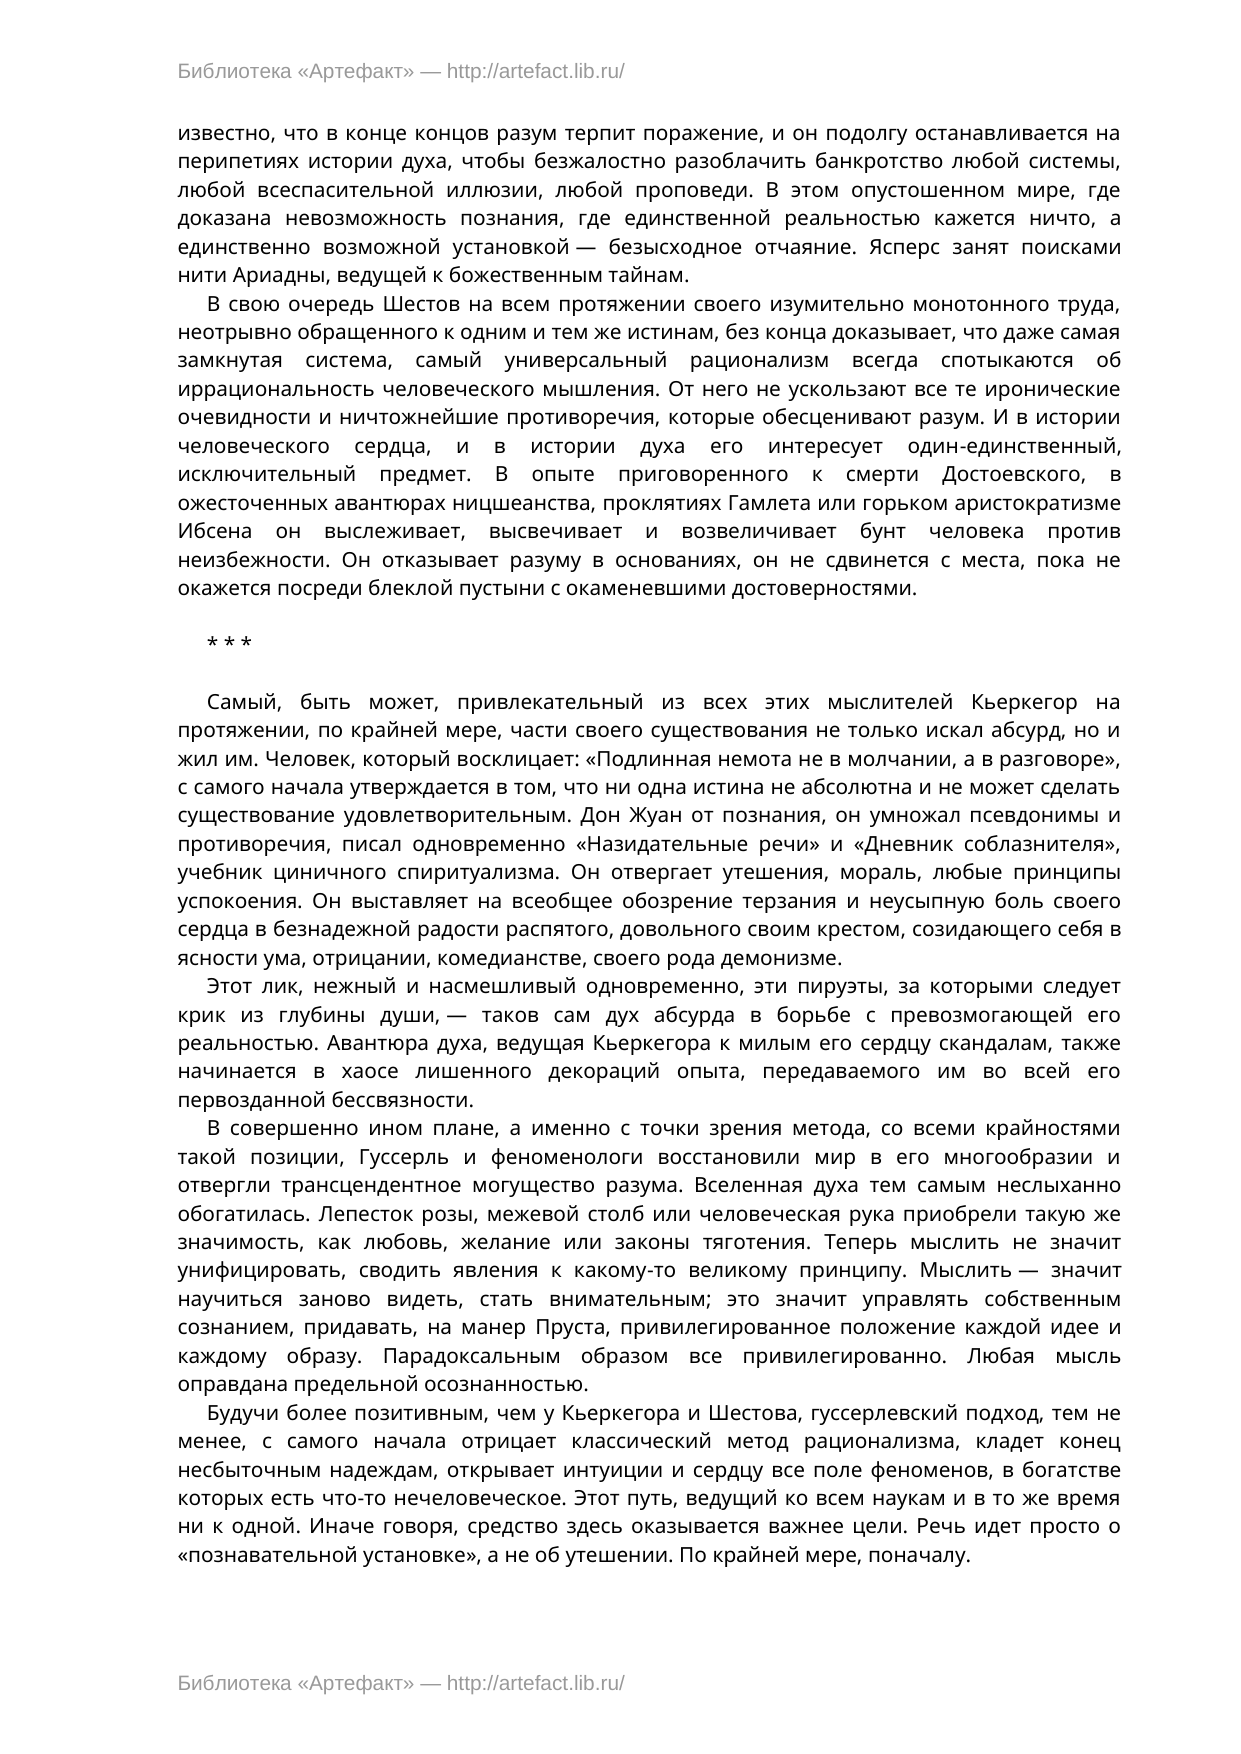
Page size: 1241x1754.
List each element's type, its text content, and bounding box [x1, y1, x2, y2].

text В свою очередь Шестов на всем протяжении своего изумительно монотонного труда, неотрывно обращенного к одним и тем же истинам, без конца доказывает, что даже самая замкнутая система, самый универсальный рационализм всегда спотыкаются об иррациональность человеческого мышления. От него не ускользают все те иронические очевидности и ничтожнейшие противоречия, которые обесценивают разум. И в истории человеческого сердца, и в истории духа его интересует один-единственный, исключительный предмет. В опыте приговоренного к смерти Достоевского, в ожесточенных авантюрах ницшеанства, проклятиях Гамлета или горьком аристократизме Ибсена он выслеживает, высвечивает и возвеличивает бунт человека против неизбежности. Он отказывает разуму в основаниях, он не сдвинется с места, пока не окажется посреди блеклой пустыни с окаменевшими достоверностями. [177, 289, 1122, 602]
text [177, 118, 1122, 289]
text Самый, быть может, привлекательный из всех этих мыслителей Кьеркегор на протяжении, по крайней мере, части своего существования не только искал абсурд, но и жил им. Человек, который восклицает: «Подлинная немота не в молчании, а в разговоре», с самого начала утверждается в том, что ни одна истина не абсолютна и не может сделать существование удовлетворительным. Дон Жуан от познания, он умножал псевдонимы и противоречия, писал одновременно «Назидательные речи» и «Дневник соблазнителя», учебник циничного спиритуализма. Он отвергает утешения, мораль, любые принципы успокоения. Он выставляет на всеобщее обозрение терзания и неусыпную боль своего сердца в безнадежной радости распятого, довольного своим крестом, созидающего себя в ясности ума, отрицании, комедианстве, своего рода демонизме. [177, 687, 1122, 971]
text Этот лик, нежный и насмешливый одновременно, эти пируэты, за которыми следует крик из глубины души, — таков сам дух абсурда в борьбе с превозмогающей его реальностью. Авантюра духа, ведущая Кьеркегора к милым его сердцу скандалам, также начинается в хаосе лишенного декораций опыта, передаваемого им во всей его первозданной бессвязности. [177, 971, 1122, 1113]
subtitle * * * [177, 630, 1122, 658]
text В совершенно ином плане, а именно с точки зрения метода, со всеми крайностями такой позиции, Гуссерль и феноменологи восстановили мир в его многообразии и отвергли трансцендентное могущество разума. Вселенная духа тем самым неслыханно обогатилась. Лепесток розы, межевой столб или человеческая рука приобрели такую же значимость, как любовь, желание или законы тяготения. Теперь мыслить не значит унифицировать, сводить явления к какому-то великому принципу. Мыслить — значит научиться заново видеть, стать внимательным; это значит управлять собственным сознанием, придавать, на манер Пруста, привилегированное положение каждой идее и каждому образу. Парадоксальным образом все привилегированно. Любая мысль оправдана предельной осознанностью. [177, 1113, 1122, 1398]
text Будучи более позитивным, чем у Кьеркегора и Шестова, гуссерлевский подход, тем не менее, с самого начала отрицает классический метод рационализма, кладет конец несбыточным надеждам, открывает интуиции и сердцу все поле феноменов, в богатстве которых есть что-то нечеловеческое. Этот путь, ведущий ко всем наукам и в то же время ни к одной. Иначе говоря, средство здесь оказывается важнее цели. Речь идет просто о «познавательной установке», а не об утешении. По крайней мере, поначалу. [177, 1398, 1122, 1568]
